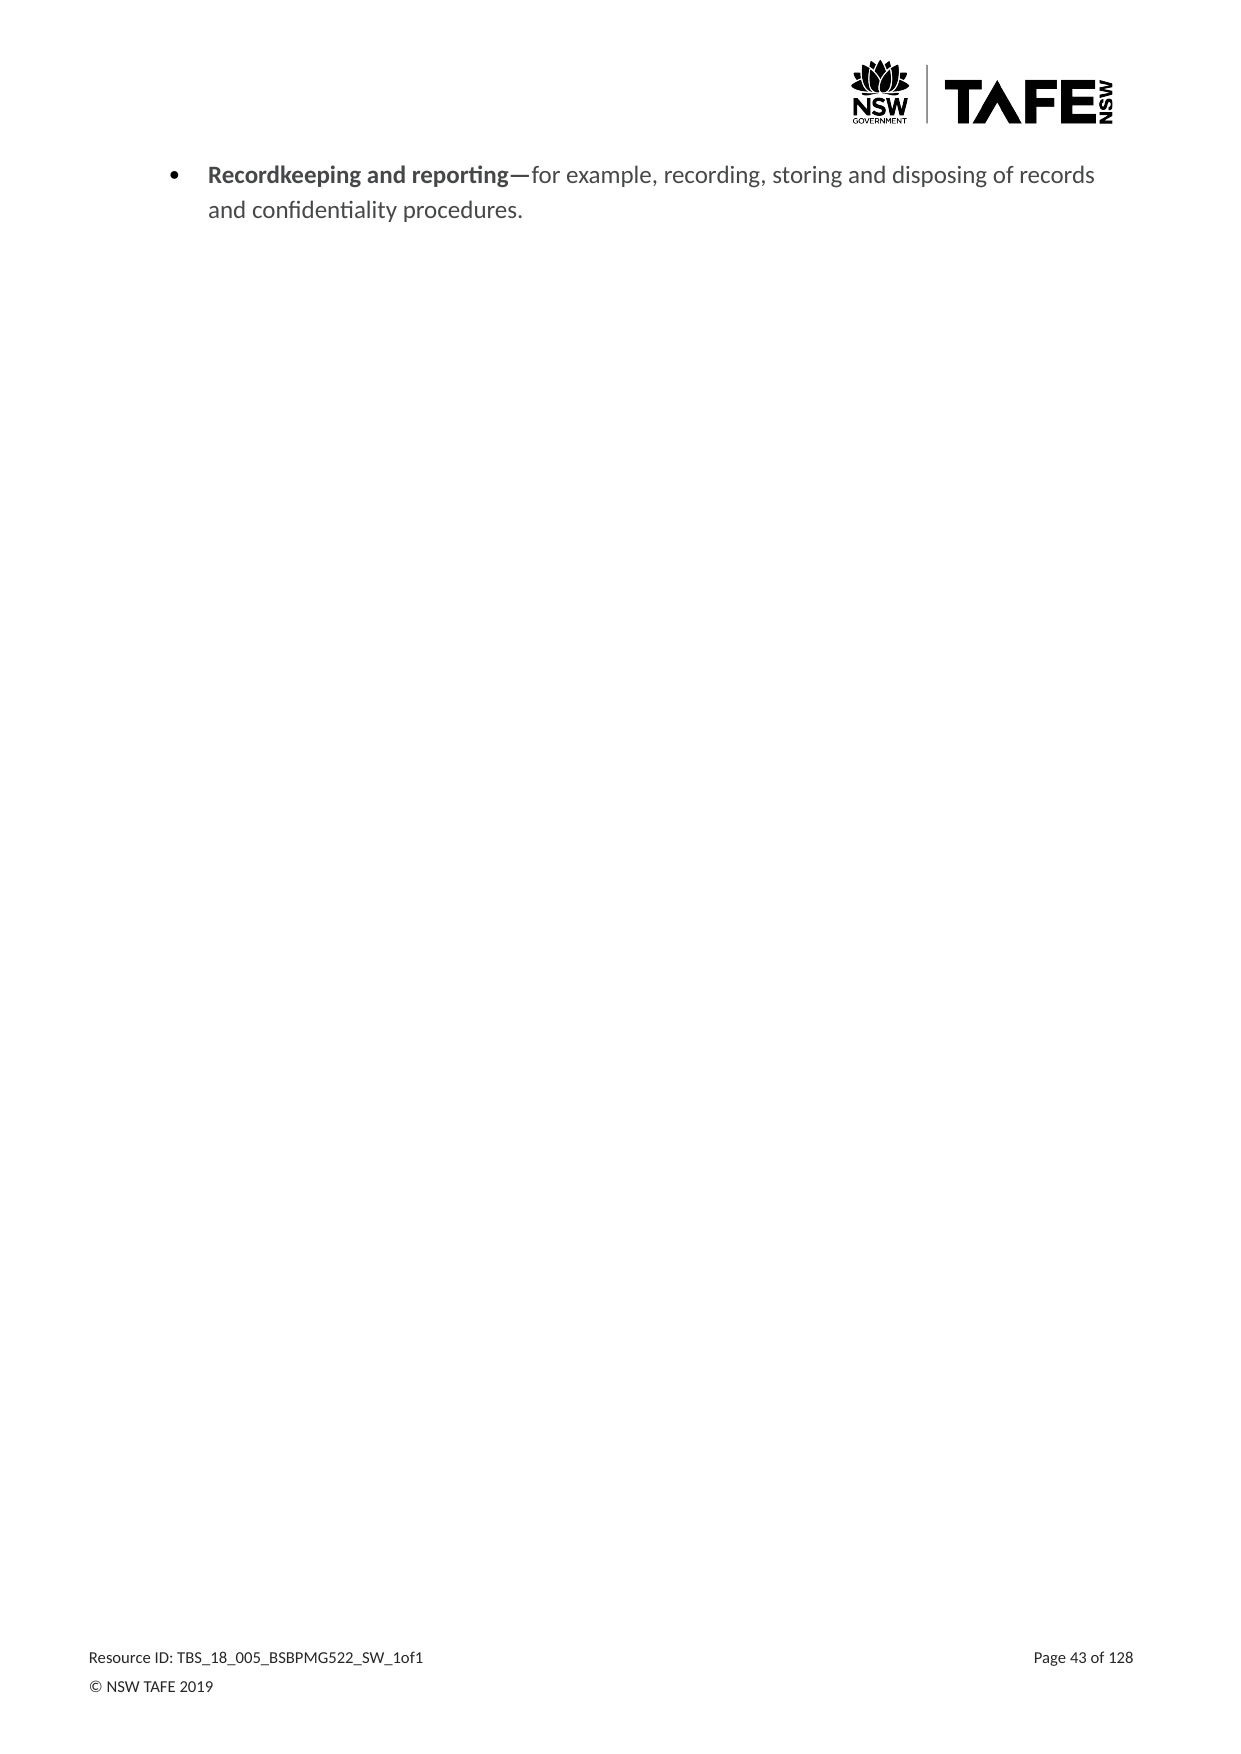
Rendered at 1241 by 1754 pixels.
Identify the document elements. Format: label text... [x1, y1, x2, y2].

picture [851, 59, 1113, 125]
list Recordkeeping and reporting—for example, recording, storing and disposing of records and confidentiality procedures. [170, 159, 1107, 225]
